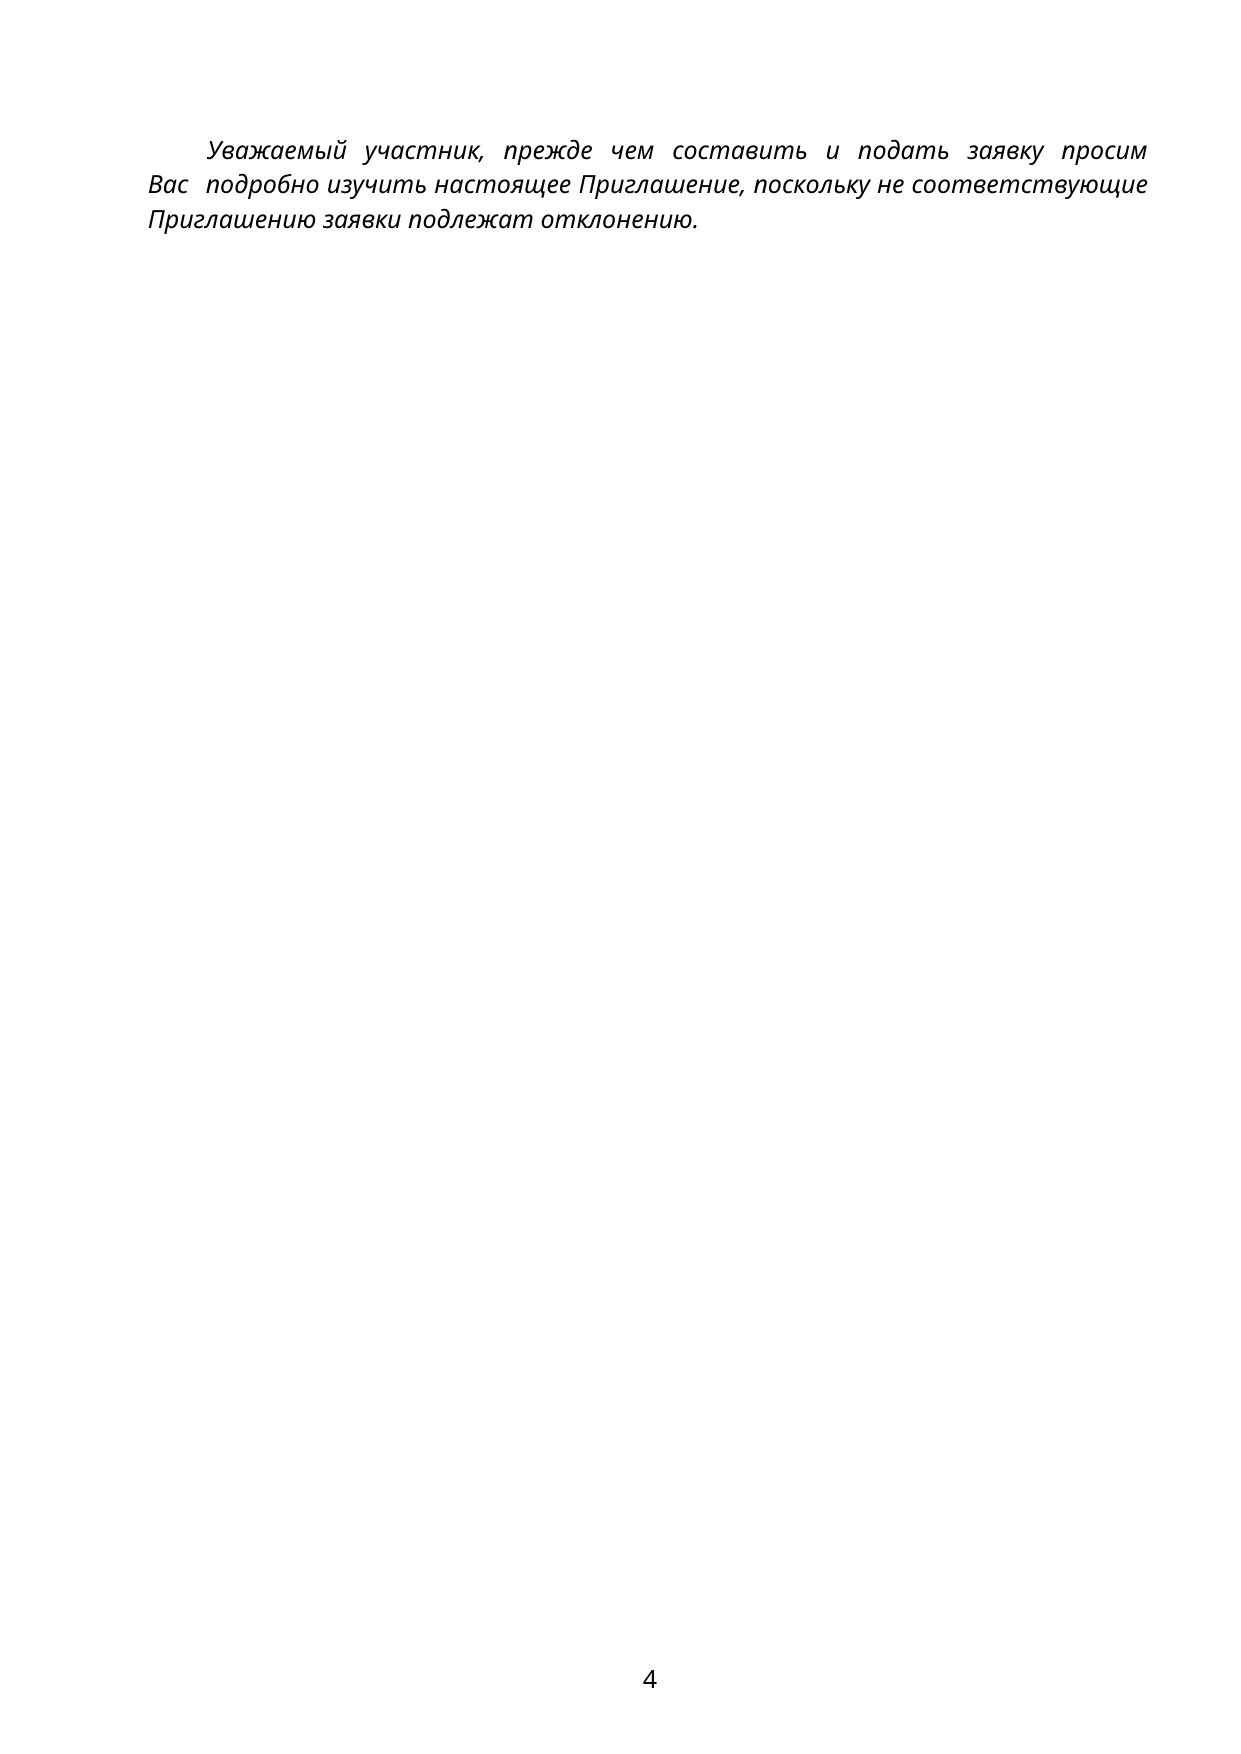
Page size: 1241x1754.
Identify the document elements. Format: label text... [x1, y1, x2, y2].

text Уважаемый участник, прежде чем составить и подать заявку просим Вас подробно изучить настоящее Приглашение, поскольку не соответствующие Приглашению заявки подлежат отклонению. [148, 133, 1152, 235]
